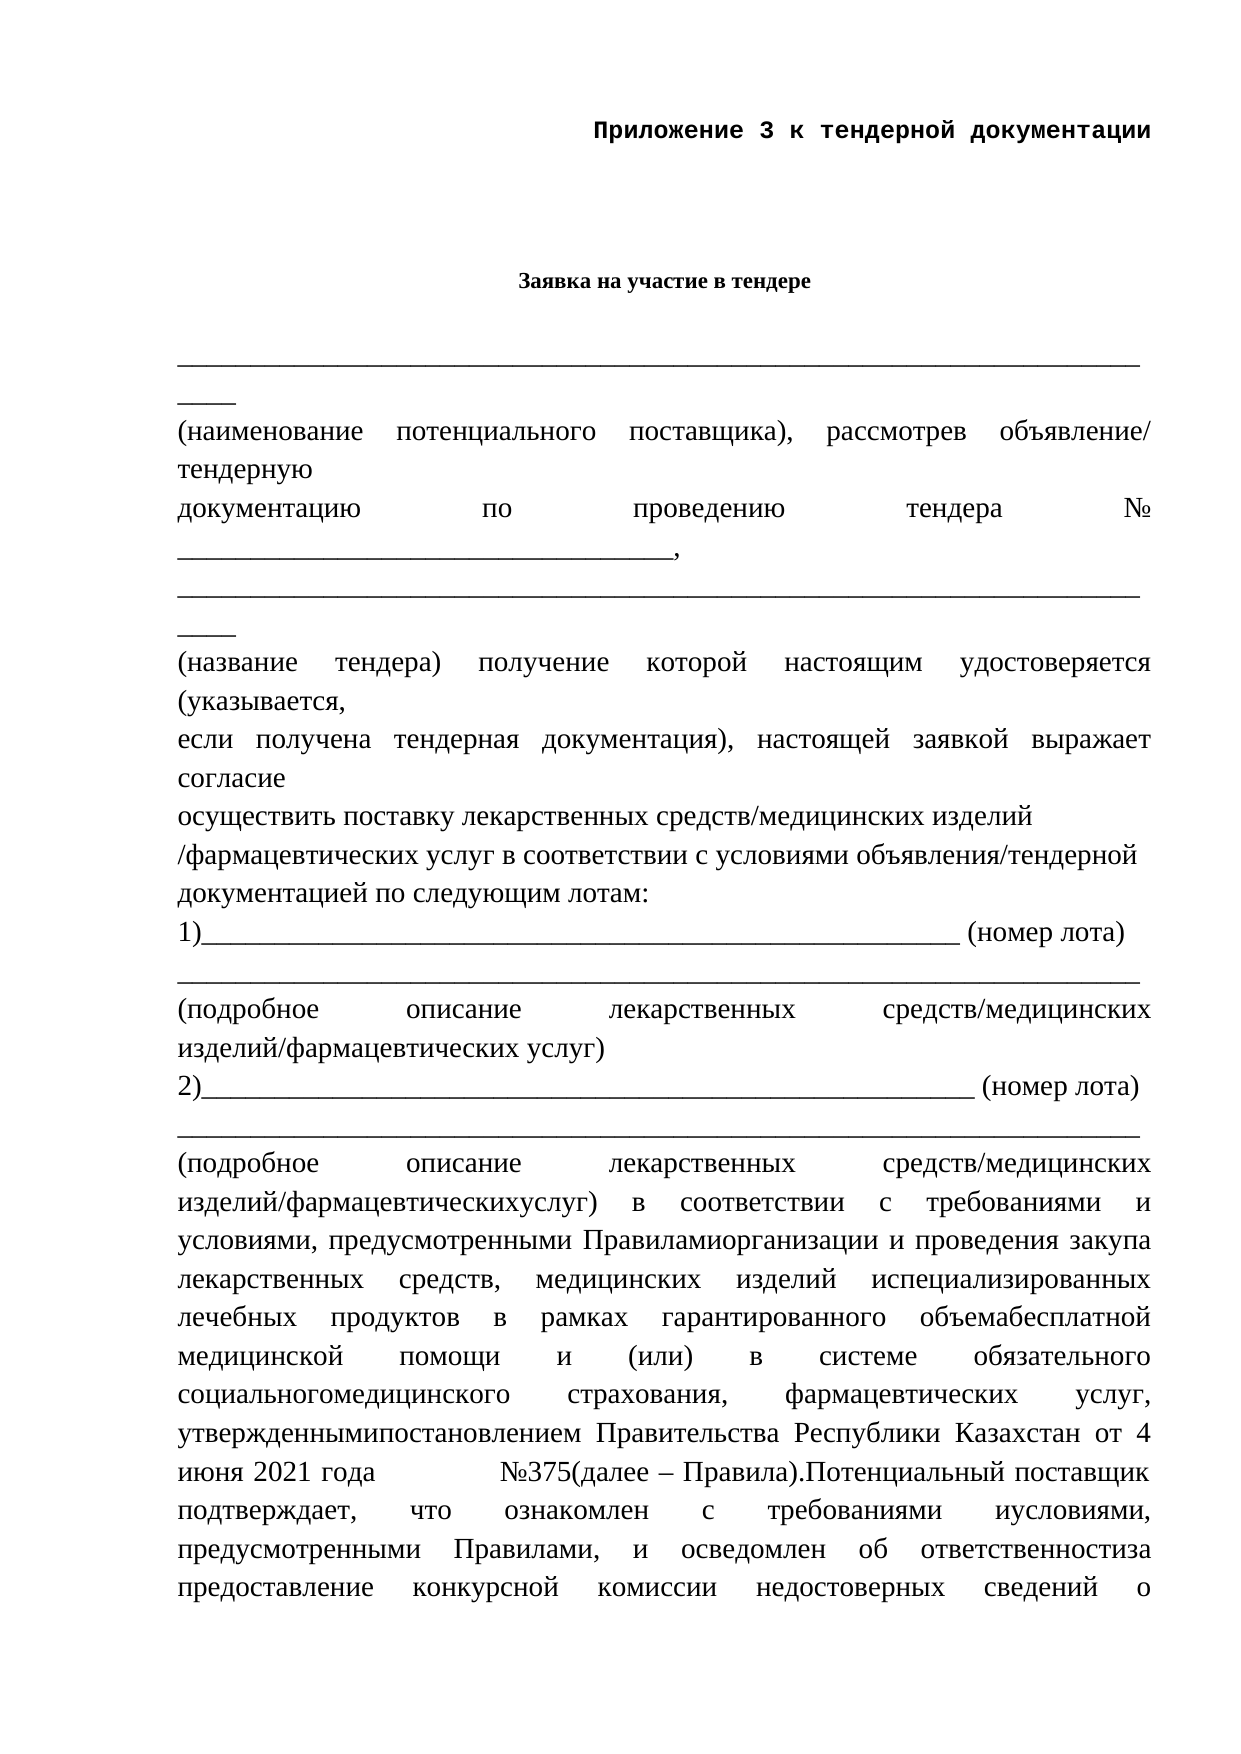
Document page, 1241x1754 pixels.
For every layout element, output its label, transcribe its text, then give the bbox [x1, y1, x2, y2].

text (название тендера) получение которой настоящим удостоверяется (указывается, [177, 644, 1152, 716]
text Заявка на участие в тендере [177, 267, 1152, 294]
text (подробное описание лекарственных средств/медицинских изделий/фармацевтических услуг) [177, 991, 1152, 1063]
text осуществить поставку лекарственных средств/медицинских изделий [177, 798, 1152, 832]
text (наименование потенциального поставщика), рассмотрев объявление/ тендерную [177, 413, 1152, 485]
text если получена тендерная документация), настоящей заявкой выражает согласие [177, 721, 1152, 793]
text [177, 1145, 1152, 1603]
text документацию по проведению тендера № __________________________________, [177, 490, 1152, 562]
text /фармацевтических услуг в соответствии с условиями объявления/тендерной [177, 837, 1152, 871]
text документацией по следующим лотам: [177, 876, 1152, 909]
text __________________________________________________________________ [177, 953, 1152, 986]
text 1)____________________________________________________ (номер лота) [177, 914, 1152, 948]
text 2)_____________________________________________________ (номер лота) [177, 1068, 1152, 1102]
text ______________________________________________________________________ [177, 297, 1152, 408]
text Приложение 3 к тендерной документации [177, 118, 1152, 146]
text ______________________________________________________________________ [177, 567, 1152, 639]
text __________________________________________________________________ [177, 1107, 1152, 1140]
